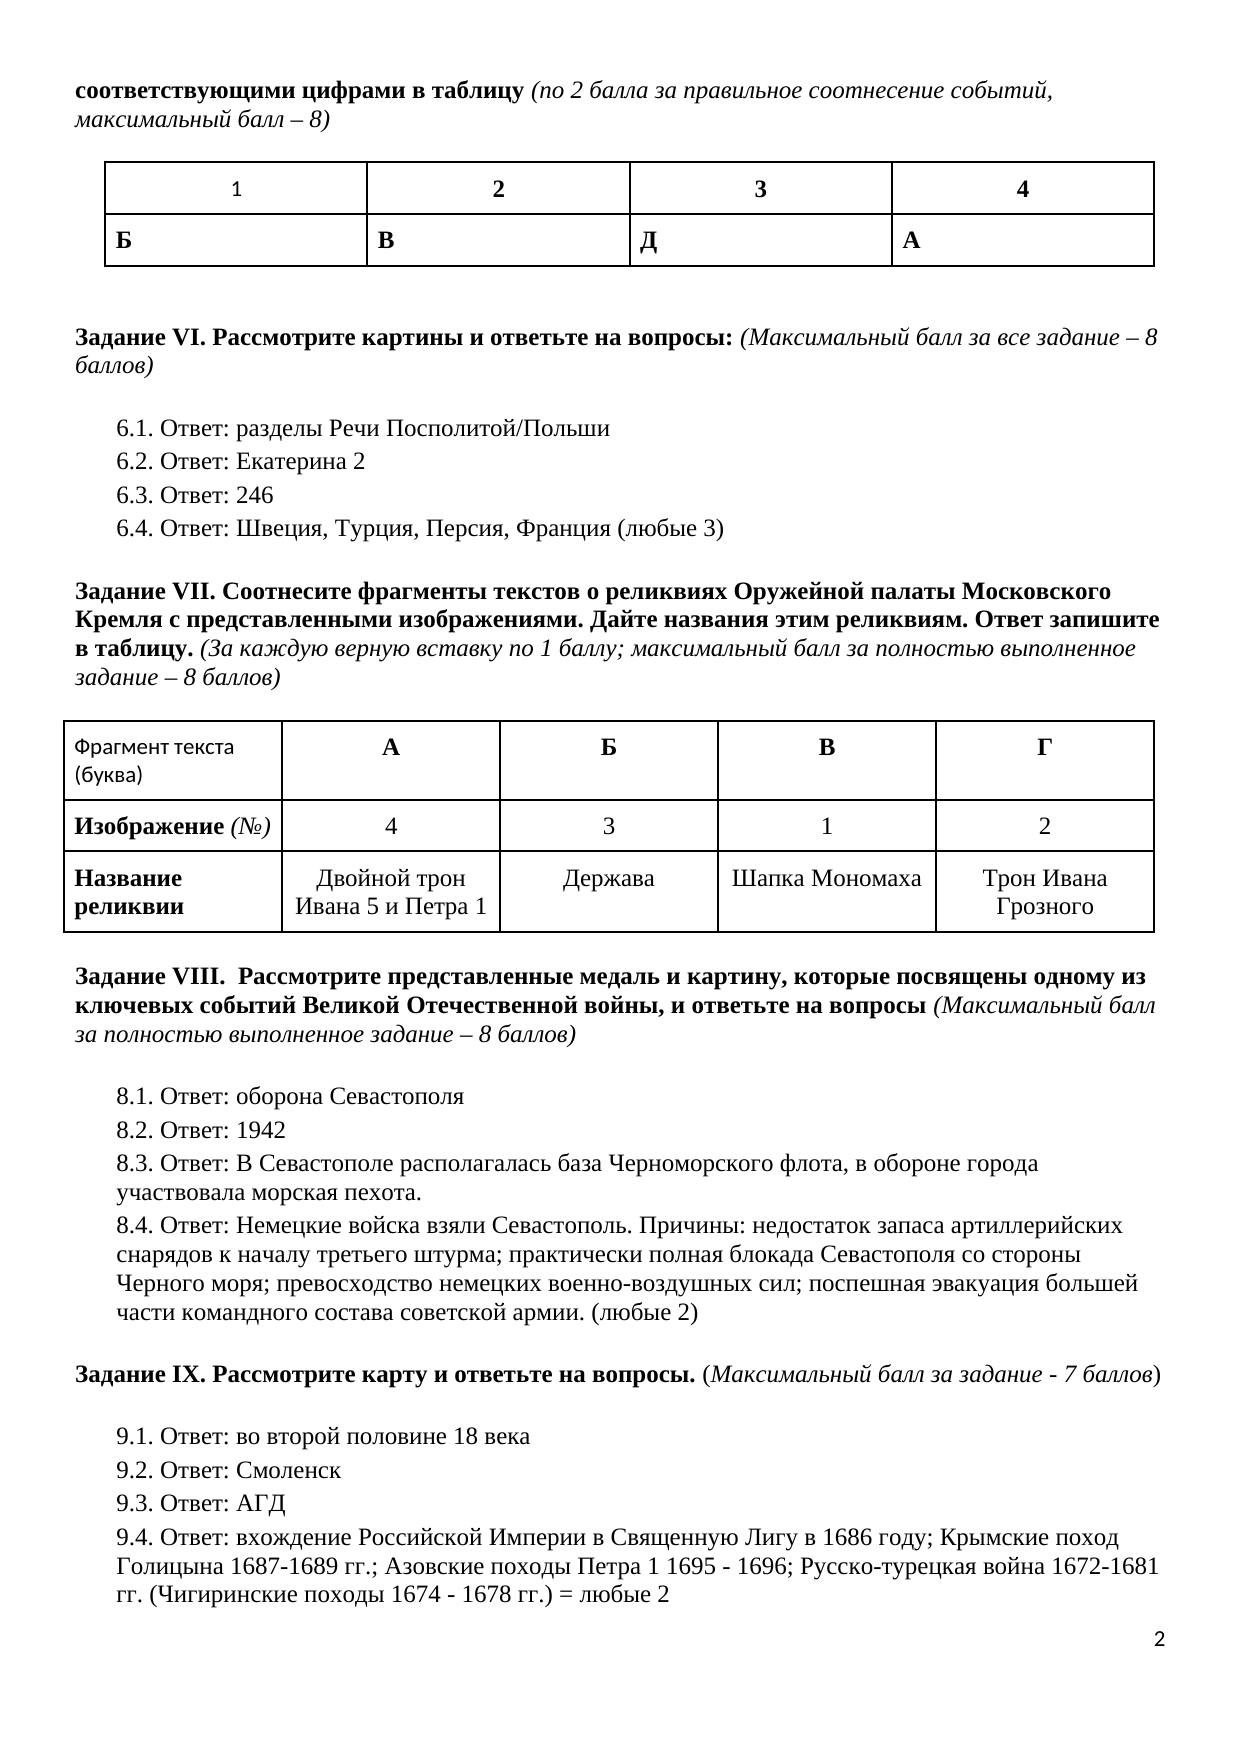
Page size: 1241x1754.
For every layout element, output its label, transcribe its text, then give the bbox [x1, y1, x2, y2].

text 8.2. Ответ: 1942 [116, 1115, 1165, 1143]
text 6.3. Ответ: 246 [116, 480, 1165, 509]
text 6.1. Ответ: разделы Речи Посполитой/Польши [116, 413, 1165, 442]
text Задание VI. Рассмотрите картины и ответьте на вопросы: (Максимальный балл за все задание – 8 баллов) [153, 322, 1165, 379]
text 9.3. Ответ: АГД [116, 1488, 1165, 1517]
text Задание VII. Соотнесите фрагменты текстов о реликвиях Оружейной палаты Московского Кремля с представленными изображениями. Дайте названия этим реликвиям. Ответ запишите в таблицу. (За каждую верную вставку по 1 баллу; максимальный балл за полностью выполненное задание – 8 баллов) [75, 576, 1165, 691]
text 8.1. Ответ: оборона Севастополя [116, 1081, 1165, 1110]
text 6.4. Ответ: Швеция, Турция, Персия, Франция (любые 3) [116, 513, 1165, 542]
text 8.3. Ответ: В Севастополе располагалась база Черноморского флота, в обороне города участвовала морская пехота. [116, 1148, 1165, 1206]
text Задание VIII. Рассмотрите представленные медаль и картину, которые посвящены одному из ключевых событий Великой Отечественной войны, и ответьте на вопросы (Максимальный балл за полностью выполненное задание – 8 баллов) [75, 961, 1165, 1048]
text 9.4. Ответ: вхождение Российской Империи в Священную Лигу в 1686 году; Крымские поход Голицына 1687-1689 гг.; Азовские походы Петра 1 1695 - 1696; Русско-турецкая война 1672-1681 гг. (Чигиринские походы 1674 - 1678 гг.) = любые 2 [116, 1522, 1165, 1608]
text 8.4. Ответ: Немецкие войска взяли Севастополь. Причины: недостаток запаса артиллерийских снарядов к началу третьего штурма; практически полная блокада Севастополя со стороны Черного моря; превосходство немецких военно-воздушных сил; поспешная эвакуация большей части командного состава советской армии. (любые 2) [116, 1211, 1165, 1326]
text Задание IX. Рассмотрите карту и ответьте на вопросы. (Максимальный балл за задание - 7 баллов) [75, 1359, 1165, 1388]
text 9.2. Ответ: Смоленск [116, 1455, 1165, 1484]
text 6.2. Ответ: Екатерина 2 [116, 446, 1165, 475]
text 9.1. Ответ: во второй половине 18 века [116, 1421, 1165, 1450]
